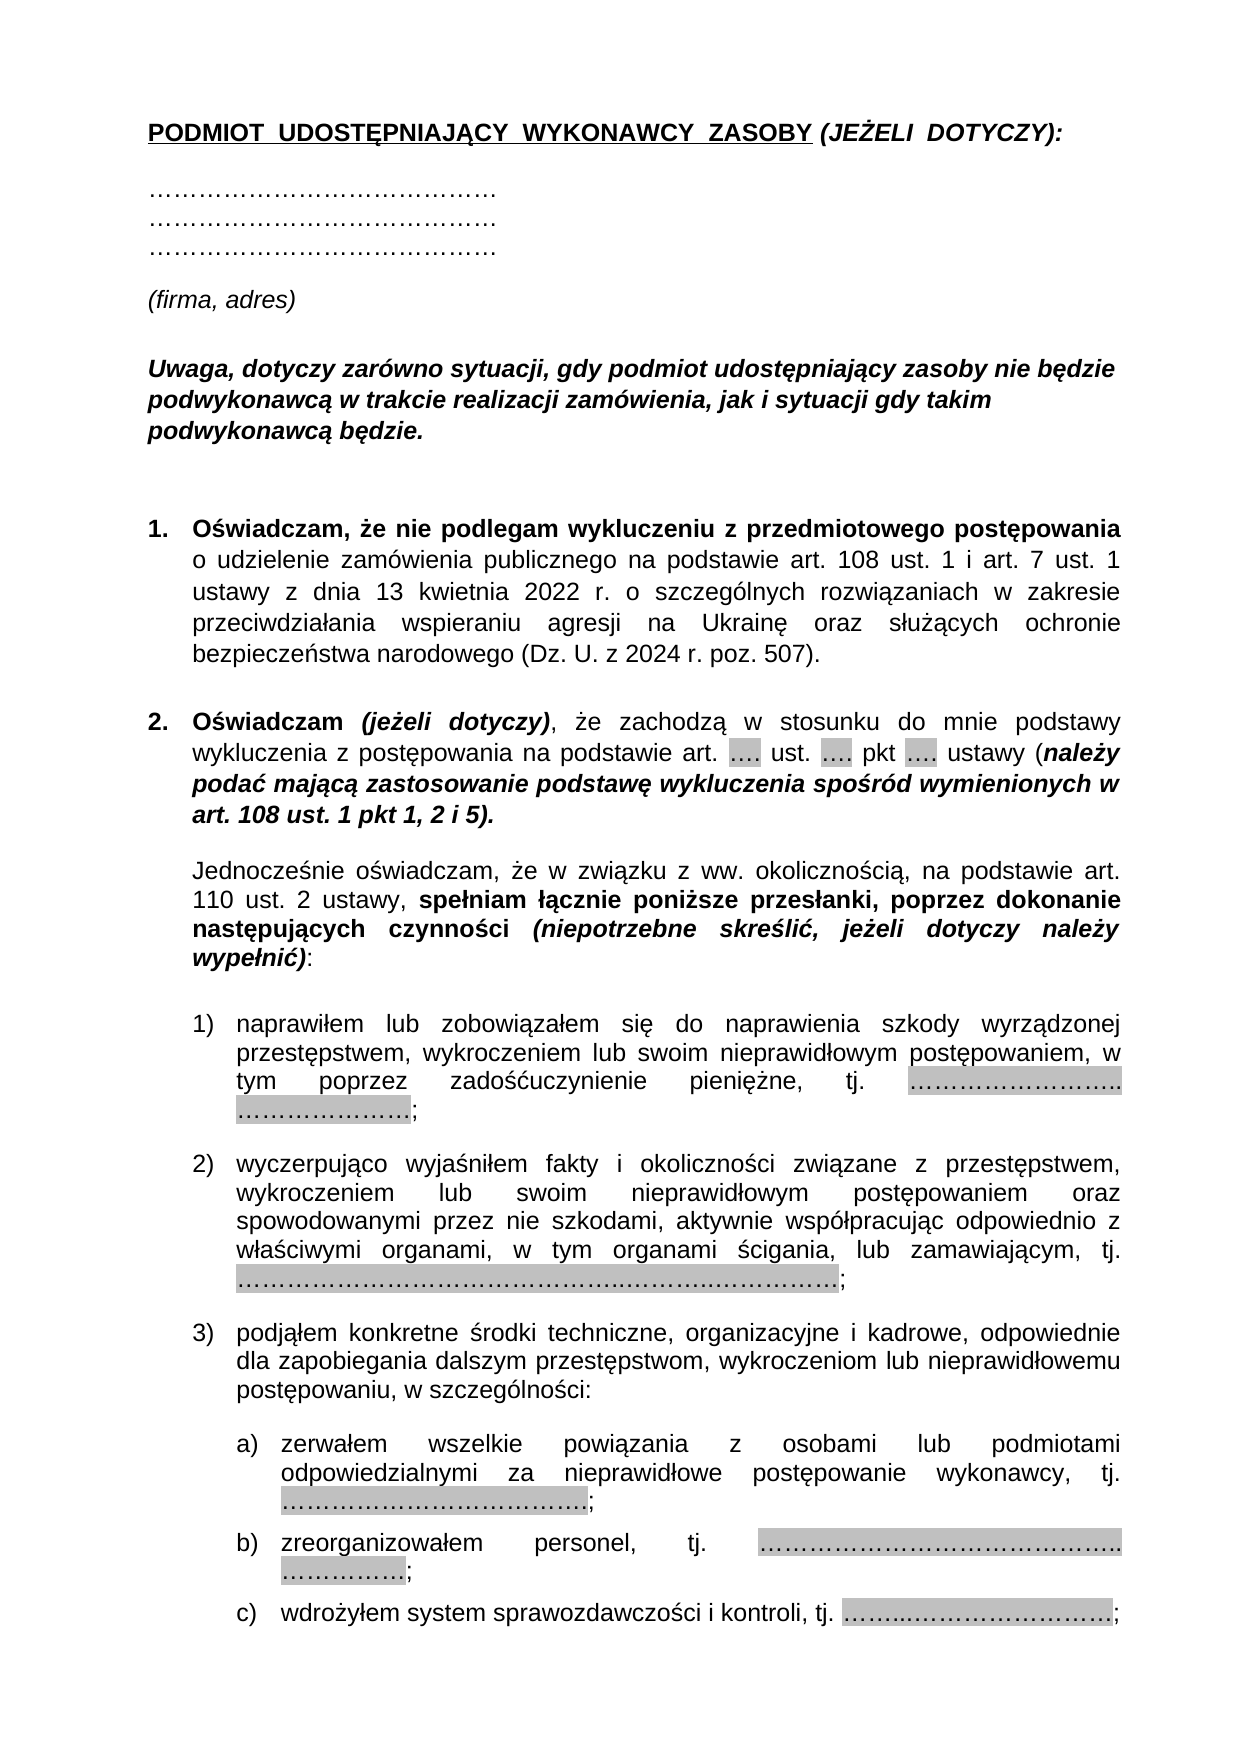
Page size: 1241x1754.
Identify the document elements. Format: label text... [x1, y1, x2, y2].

list wyczerpująco wyjaśniłem fakty i okoliczności związane z przestępstwem, wykroczeniem lub swoim nieprawidłowym postępowaniem oraz spowodowanymi przez nie szkodami, aktywnie współpracując odpowiednio z właściwymi organami, w tym organami ścigania, lub zamawiającym, tj. ………………………………………..………..……………; [192, 1149, 1122, 1293]
text PODMIOT UDOSTĘPNIAJĄCY WYKONAWCY ZASOBY (JEŻELI DOTYCZY): [148, 118, 1122, 147]
list zerwałem wszelkie powiązania z osobami lub podmiotami odpowiedzialnymi za nieprawidłowe postępowanie wykonawcy, tj. ……………………………….; [236, 1429, 1122, 1515]
list podjąłem konkretne środki techniczne, organizacyjne i kadrowe, odpowiednie dla zapobiegania dalszym przestępstwom, wykroczeniom lub nieprawidłowemu postępowaniu, w szczególności: [192, 1318, 1122, 1404]
list Oświadczam (jeżeli dotyczy), że zachodzą w stosunku do mnie podstawy wykluczenia z postępowania na podstawie art. …. ust. …. pkt …. ustawy (należy podać mającą zastosowanie podstawę wykluczenia spośród wymienionych w art. 108 ust. 1 pkt 1, 2 i 5). [148, 707, 1122, 829]
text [148, 174, 502, 260]
list zreorganizowałem personel, tj. ……………………………………..……………; [236, 1528, 1122, 1585]
text Jednocześnie oświadczam, że w związku z ww. okolicznością, na podstawie art. 110 ust. 2 ustawy, spełniam łącznie poniższe przesłanki, poprzez dokonanie następujących czynności (niepotrzebne skreślić, jeżeli dotyczy należy wypełnić): [192, 856, 1122, 971]
list naprawiłem lub zobowiązałem się do naprawienia szkody wyrządzonej przestępstwem, wykroczeniem lub swoim nieprawidłowym postępowaniem, w tym poprzez zadośćuczynienie pieniężne, tj. ……………………..…………………; [192, 1009, 1122, 1124]
list wdrożyłem system sprawozdawczości i kontroli, tj. ……...……………………; [236, 1598, 842, 1626]
text (firma, adres) [148, 285, 502, 314]
text Uwaga, dotyczy zarówno sytuacji, gdy podmiot udostępniający zasoby nie będzie podwykonawcą w trakcie realizacji zamówienia, jak i sytuacji gdy takim podwykonawcą będzie. [148, 353, 1122, 444]
list Oświadczam, że nie podlegam wykluczeniu z przedmiotowego postępowania o udzielenie zamówienia publicznego na podstawie art. 108 ust. 1 i art. 7 ust. 1 ustawy z dnia 13 kwietnia 2022 r. o szczególnych rozwiązaniach w zakresie przeciwdziałania wspieraniu agresji na Ukrainę oraz służących ochronie bezpieczeństwa narodowego (Dz. U. z 2024 r. poz. 507). [148, 514, 1122, 667]
